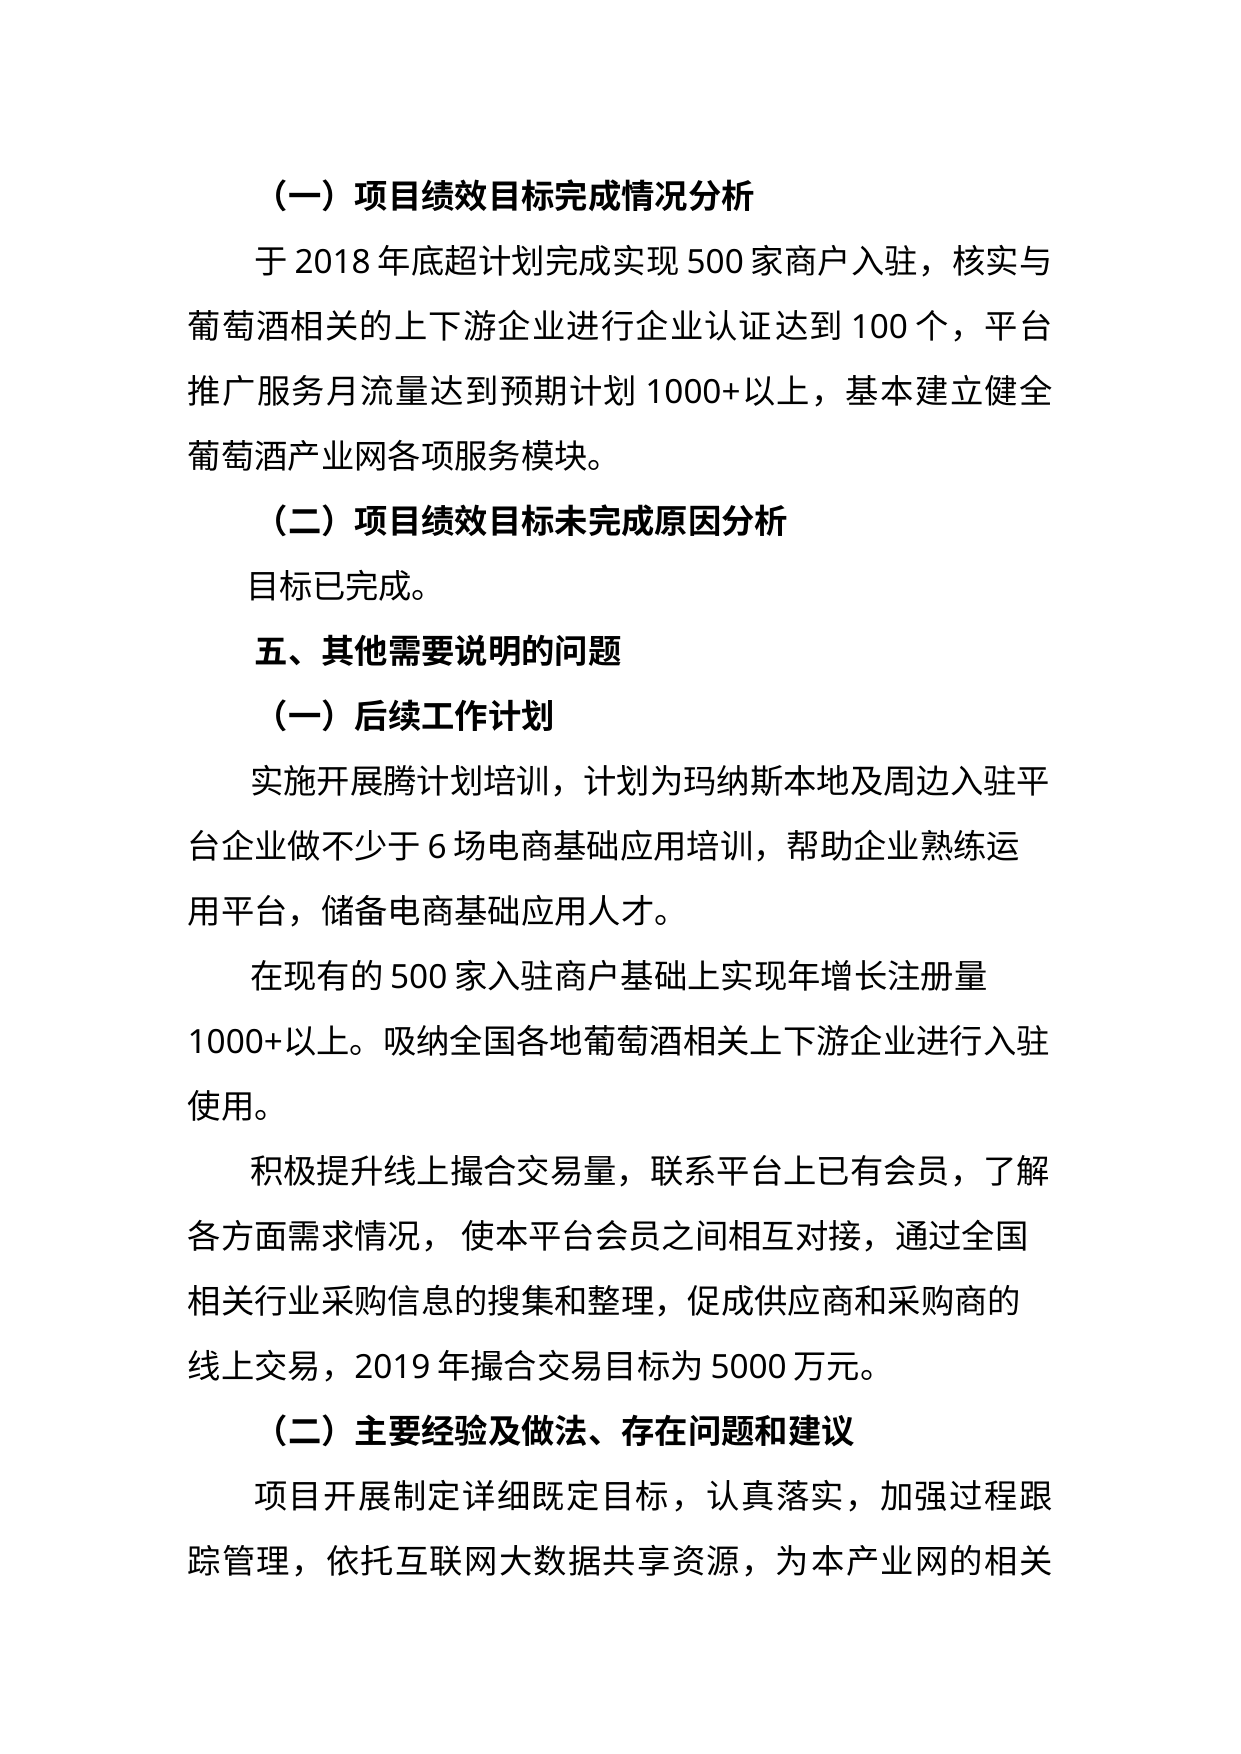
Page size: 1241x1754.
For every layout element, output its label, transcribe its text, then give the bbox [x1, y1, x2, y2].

text 积极提升线上撮合交易量，联系平台上已有会员，了解各方面需求情况， 使本平台会员之间相互对接，通过全国相关行业采购信息的搜集和整理，促成供应商和采购商的线上交易，2019年撮合交易目标为5000万元。 [187, 1137, 1053, 1397]
text 实施开展腾计划培训，计划为玛纳斯本地及周边入驻平台企业做不少于6场电商基础应用培训，帮助企业熟练运用平台，储备电商基础应用人才。 [187, 747, 1053, 942]
text （一）后续工作计划 [187, 682, 1053, 747]
text 于2018年底超计划完成实现500家商户入驻，核实与葡萄酒相关的上下游企业进行企业认证达到100个，平台推广服务月流量达到预期计划1000+以上，基本建立健全葡萄酒产业网各项服务模块。 [187, 227, 1053, 487]
text 目标已完成。 [187, 552, 1053, 617]
text 在现有的500家入驻商户基础上实现年增长注册量1000+以上。吸纳全国各地葡萄酒相关上下游企业进行入驻使用。 [187, 942, 1053, 1137]
text （二）主要经验及做法、存在问题和建议 [187, 1397, 1053, 1462]
text （一）项目绩效目标完成情况分析 [187, 162, 1053, 227]
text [187, 1462, 1053, 1592]
text （二）项目绩效目标未完成原因分析 [187, 487, 1053, 552]
text 五、其他需要说明的问题 [187, 617, 1053, 682]
